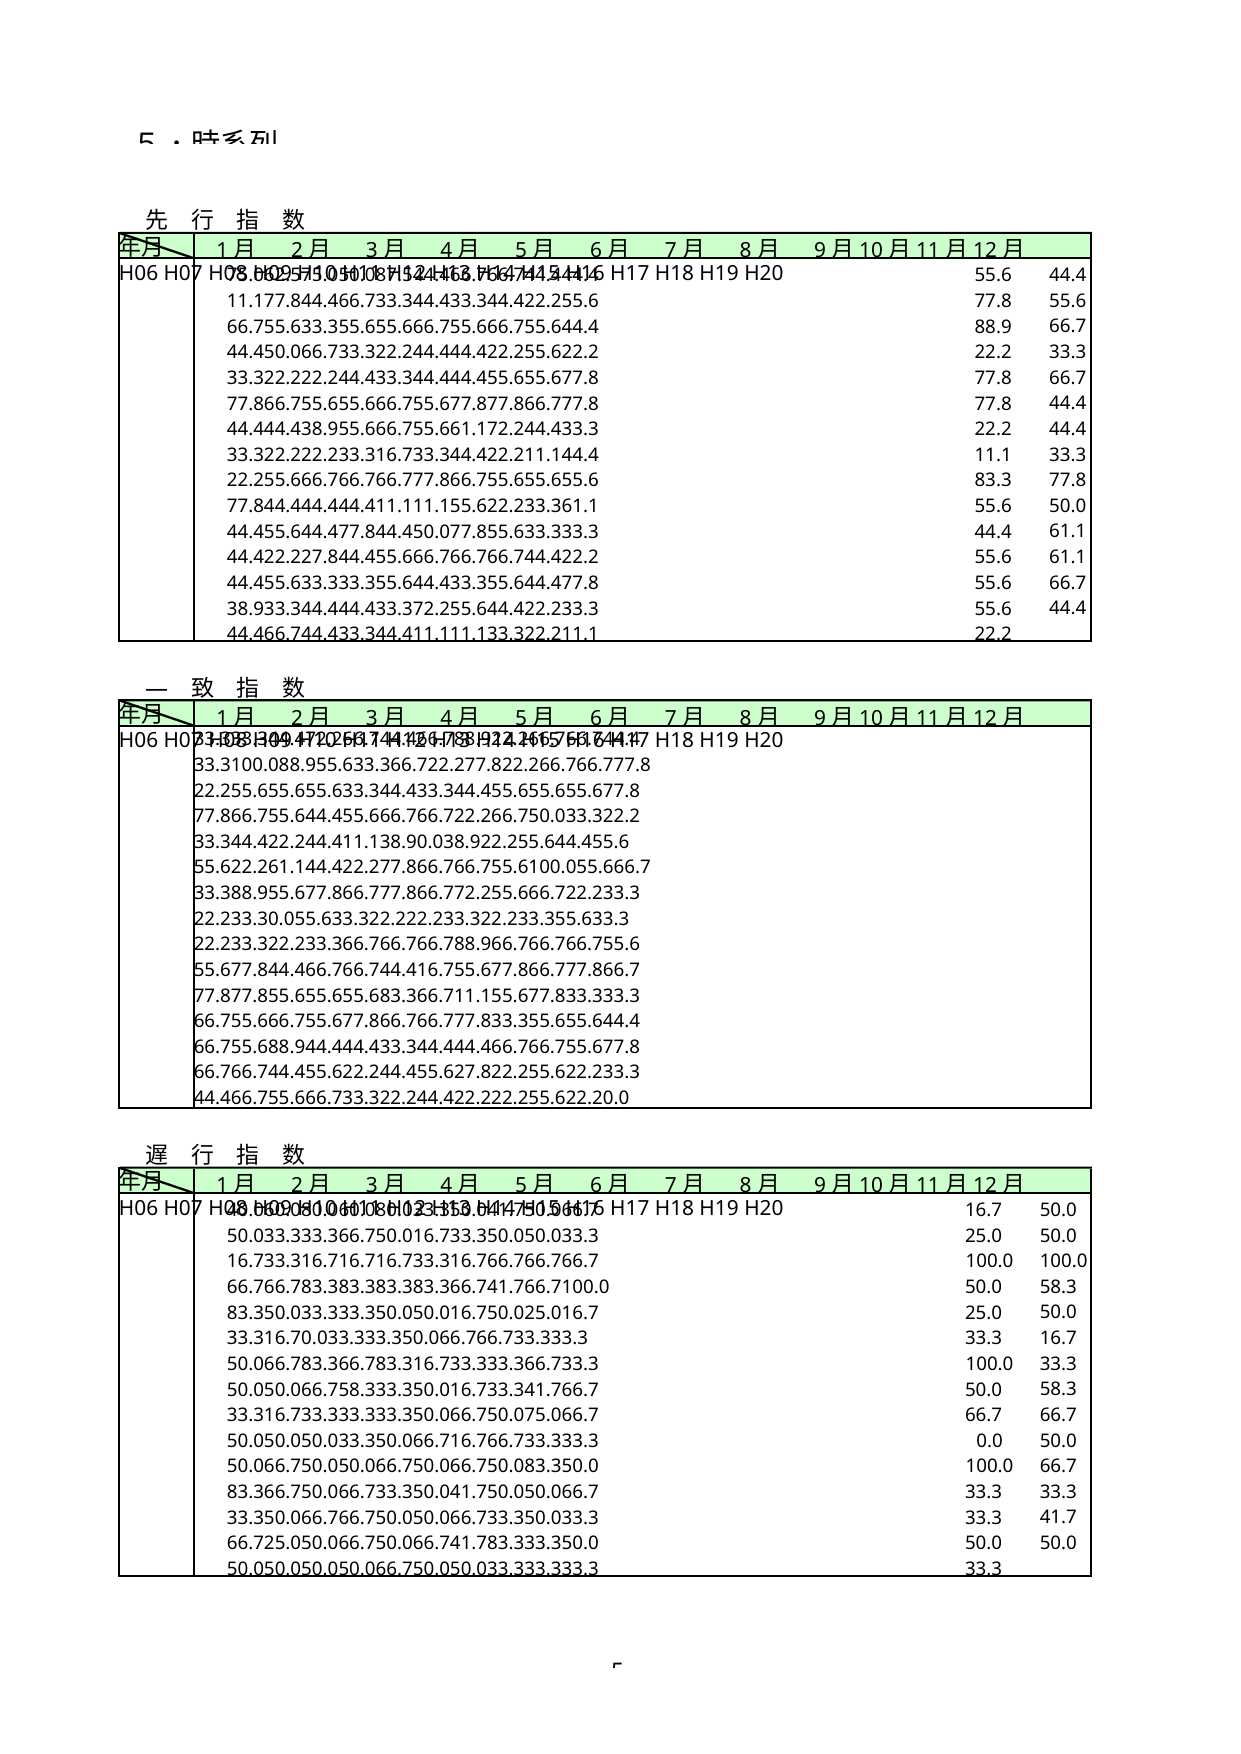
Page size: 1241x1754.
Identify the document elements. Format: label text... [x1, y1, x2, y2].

list 致 指 数 [145, 671, 1142, 703]
text 遅 行 指 数 [145, 1139, 1142, 1170]
subtitle 先 行 指 数 [145, 204, 1142, 235]
